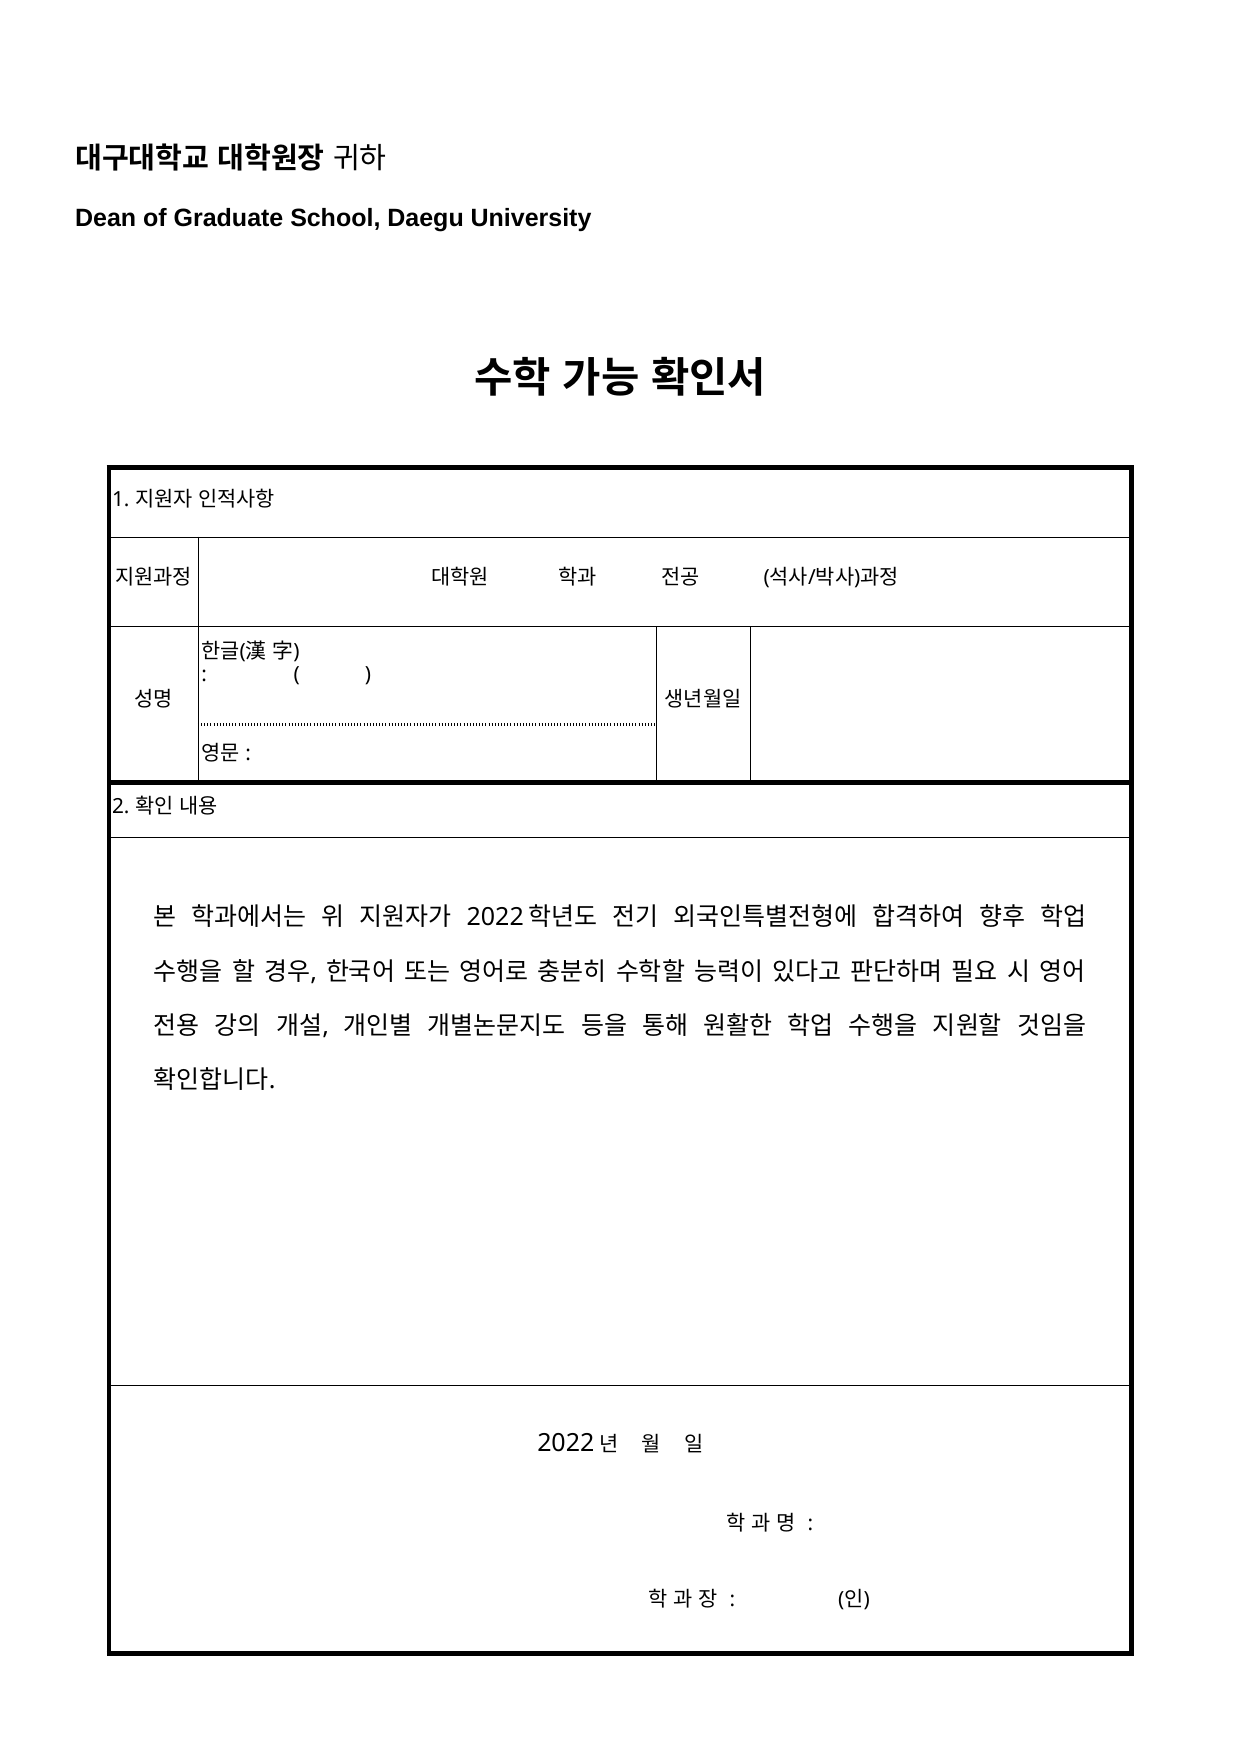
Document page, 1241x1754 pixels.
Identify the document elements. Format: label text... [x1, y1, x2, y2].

table_header 1. 지원자 인적사항 [111, 470, 1129, 537]
table_cell [751, 627, 1129, 780]
table_cell 지원과정 [111, 538, 198, 626]
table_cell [111, 1386, 1129, 1651]
table_cell 대학원 학과 전공 (석사/박사)과정 [199, 538, 1129, 626]
table_cell 생년월일 [657, 627, 750, 780]
table_cell 한글(漢 字) : ( ) [199, 627, 656, 722]
table_cell 성명 [111, 627, 198, 780]
table_cell 2. 확인 내용 [111, 785, 1129, 837]
table_cell 영문 : [199, 723, 656, 780]
table_cell 본 학과에서는 위 지원자가 2022학년도 전기 외국인특별전형에 합격하여 향후 학업 수행을 할 경우, 한국어 또는 영어로 충분히 수학할 능력이 있다고 판단하며 필요 시 영어 전용 강의 개설, 개인별 개별논문지도 등을 통해 원활한 학업 수행을 지원할 것임을 확인합니다. [111, 838, 1129, 1384]
text 대구대학교 대학원장 귀하 [75, 135, 1165, 177]
text 수학 가능 확인서 [75, 344, 1165, 404]
text Dean of Graduate School, Daegu University [75, 202, 1165, 231]
